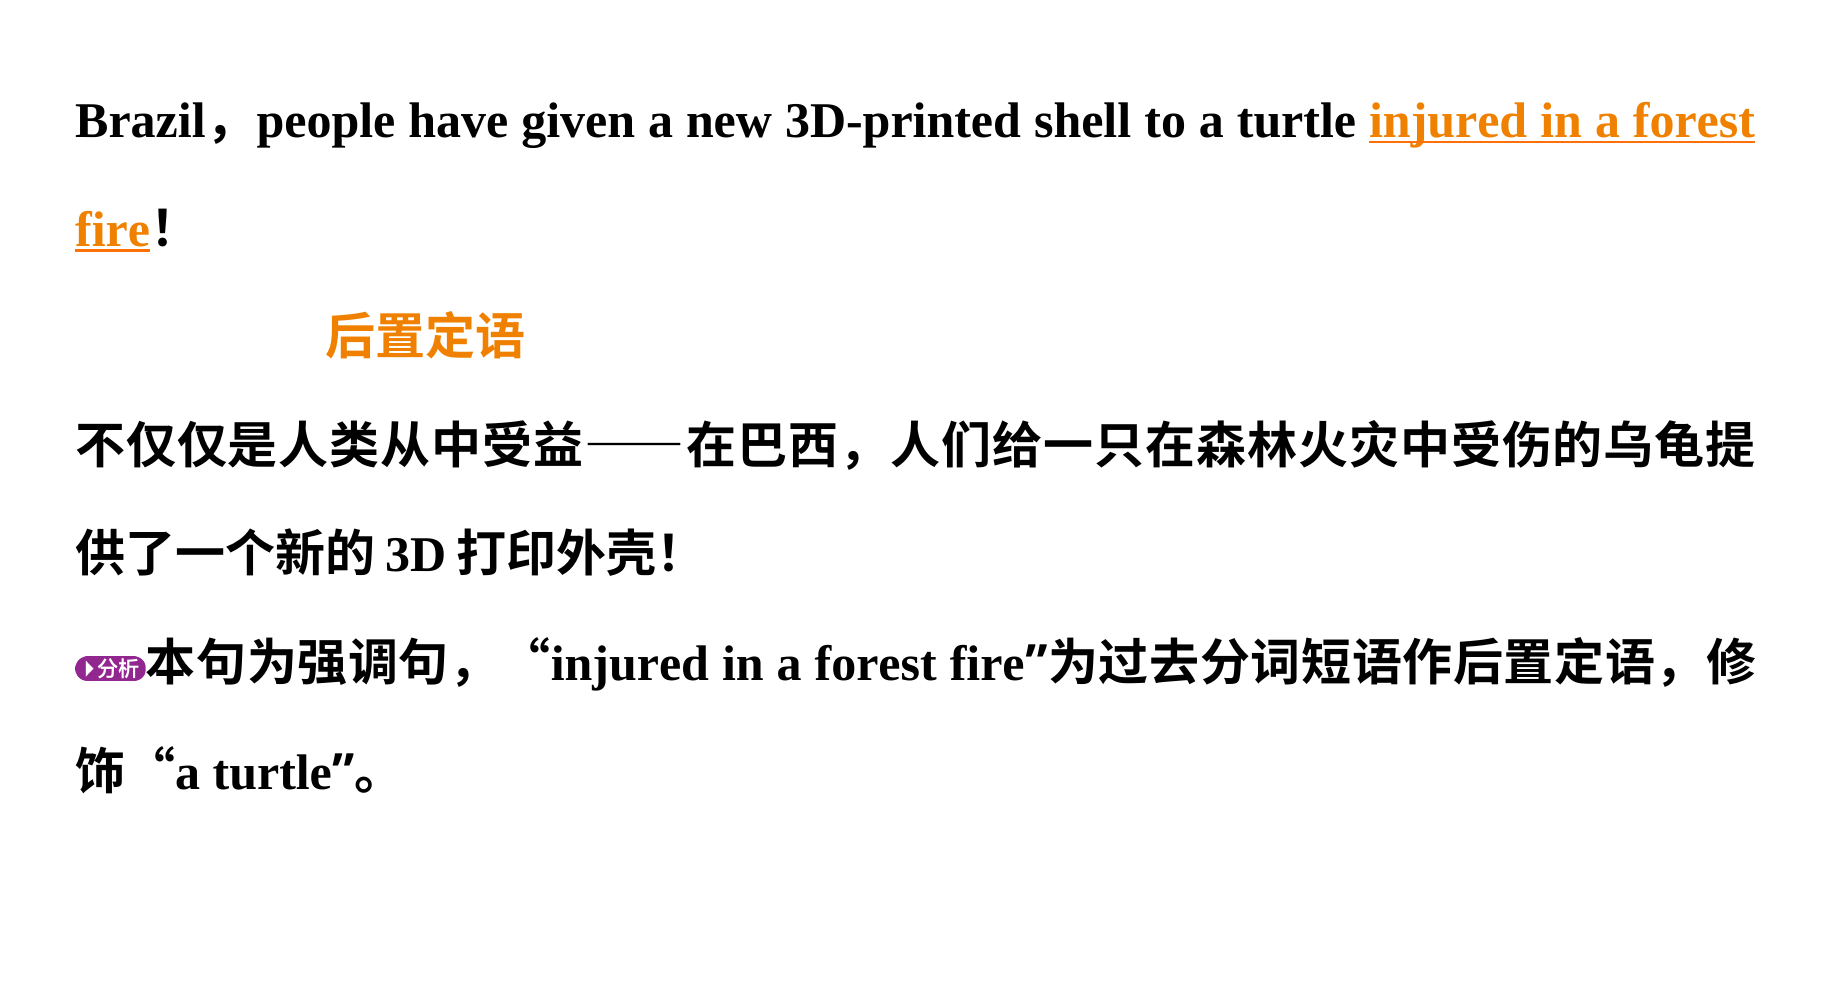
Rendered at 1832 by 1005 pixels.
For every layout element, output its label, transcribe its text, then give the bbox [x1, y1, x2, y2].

text 不仅仅是人类从中受益——在巴西，人们给一只在森林火灾中受伤的乌龟提供了一个新的3D打印外壳！ [75, 405, 1756, 586]
text 后置定语 [75, 297, 1756, 369]
text 本句为强调句，“injured in a forest fire”为过去分词短语作后置定语，修饰“a turtle”。 [75, 622, 1756, 804]
text Brazil，people have given a new 3D-printed shell to a turtle injured in a forest fire！ [75, 79, 1756, 261]
picture [75, 656, 146, 681]
